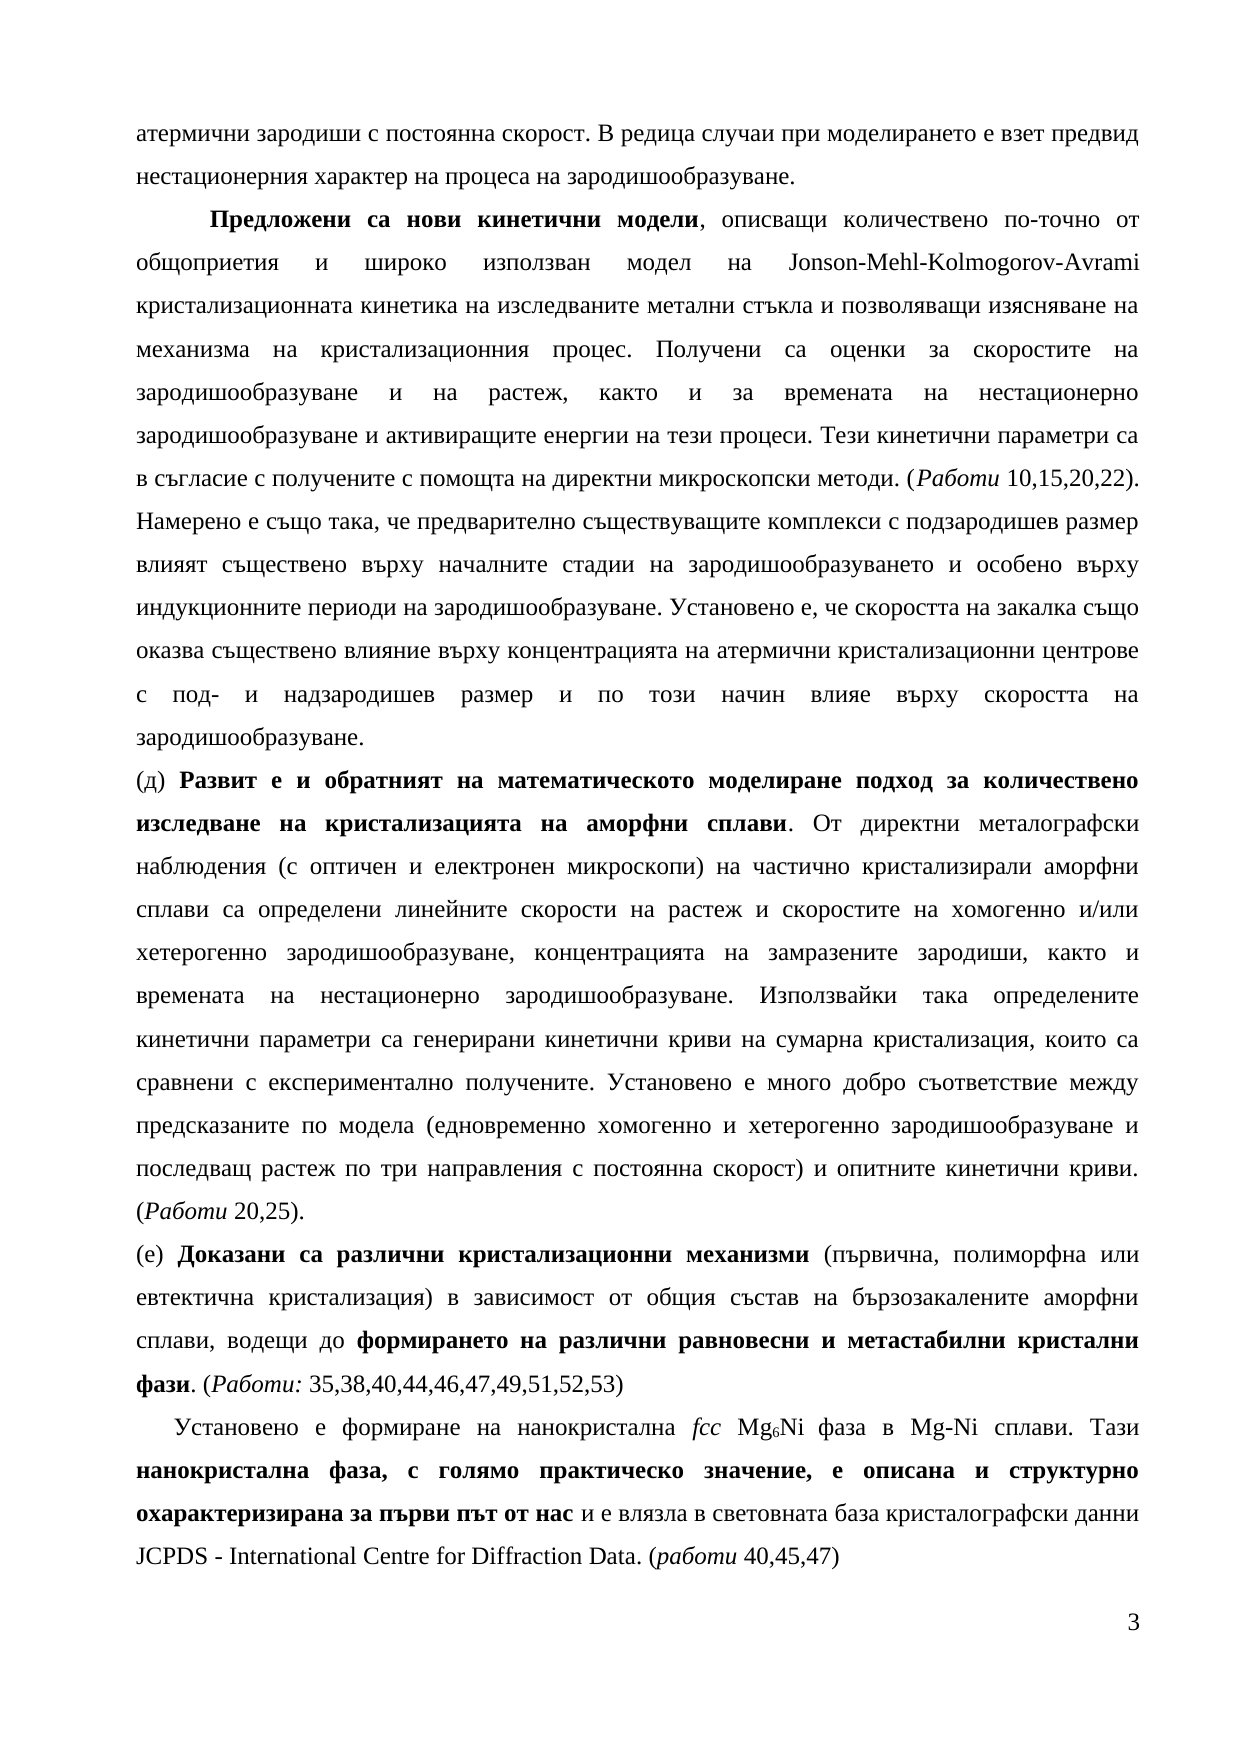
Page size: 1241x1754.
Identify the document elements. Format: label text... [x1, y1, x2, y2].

text Установено е формиране на нанокристална fcc Mg6Ni фаза в Mg-Ni сплави. Тази нанокристална фаза, с голямо практическо значение, е описана и структурно охарактеризирана за първи път от нас и е влязла в световната база кристалографски данни JCPDS - International Centre for Diffraction Data. (работи 40,45,47) [136, 1412, 1140, 1570]
text (д) Развит е и обратният на математическото моделиране подход за количествено изследване на кристализацията на аморфни сплави. От директни металографски наблюдения (с оптичен и електронен микроскопи) на частично кристализирали аморфни сплави са определени линейните скорости на растеж и скоростите на хомогенно и/или хетерогенно зародишообразуване, концентрацията на замразените зародиши, както и времената на нестационерно зародишообразуване. Използвайки така определените кинетични параметри са генерирани кинетични криви на сумарна кристализация, които са сравнени с експериментално получените. Установено е много добро съответствие между предсказаните по модела (едновременно хомогенно и хетерогенно зародишообразуване и последващ растеж по три направления с постоянна скорост) и опитните кинетични криви. (Работи 20,25). [136, 765, 1140, 1225]
text (е) Доказани са различни кристализационни механизми (първична, полиморфна или евтектична кристализация) в зависимост от общия състав на бързозакалените аморфни сплави, водещи до формирането на различни равновесни и метастабилни кристални фази. (Работи: 35,38,40,44,46,47,49,51,52,53) [136, 1239, 1140, 1397]
text Предложени са нови кинетични модели, описващи количествено по-точно от общоприетия и широко използван модел на Jonson-Mehl-Kolmogorov-Avrami кристализационната кинетика на изследваните метални стъкла и позволяващи изясняване на механизма на кристализационния процес. Получени са оценки за скоростите на зародишообразуване и на растеж, както и за времената на нестационерно зародишообразуване и активиращите енергии на тези процеси. Тези кинетични параметри са в съгласие с получените с помощта на директни микроскопски методи. (Работи 10,15,20,22). Намерено е също така, че предварително съществуващите комплекси с подзародишев размер влияят съществено върху началните стадии на зародишообразуването и особено върху индукционните периоди на зародишообразуване. Установено е, че скоростта на закалка също оказва съществено влияние върху концентрацията на атермични кристализационни центрове с под- и надзародишев размер и по този начин влияе върху скоростта на зародишообразуване. [136, 204, 1140, 751]
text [136, 118, 1140, 190]
